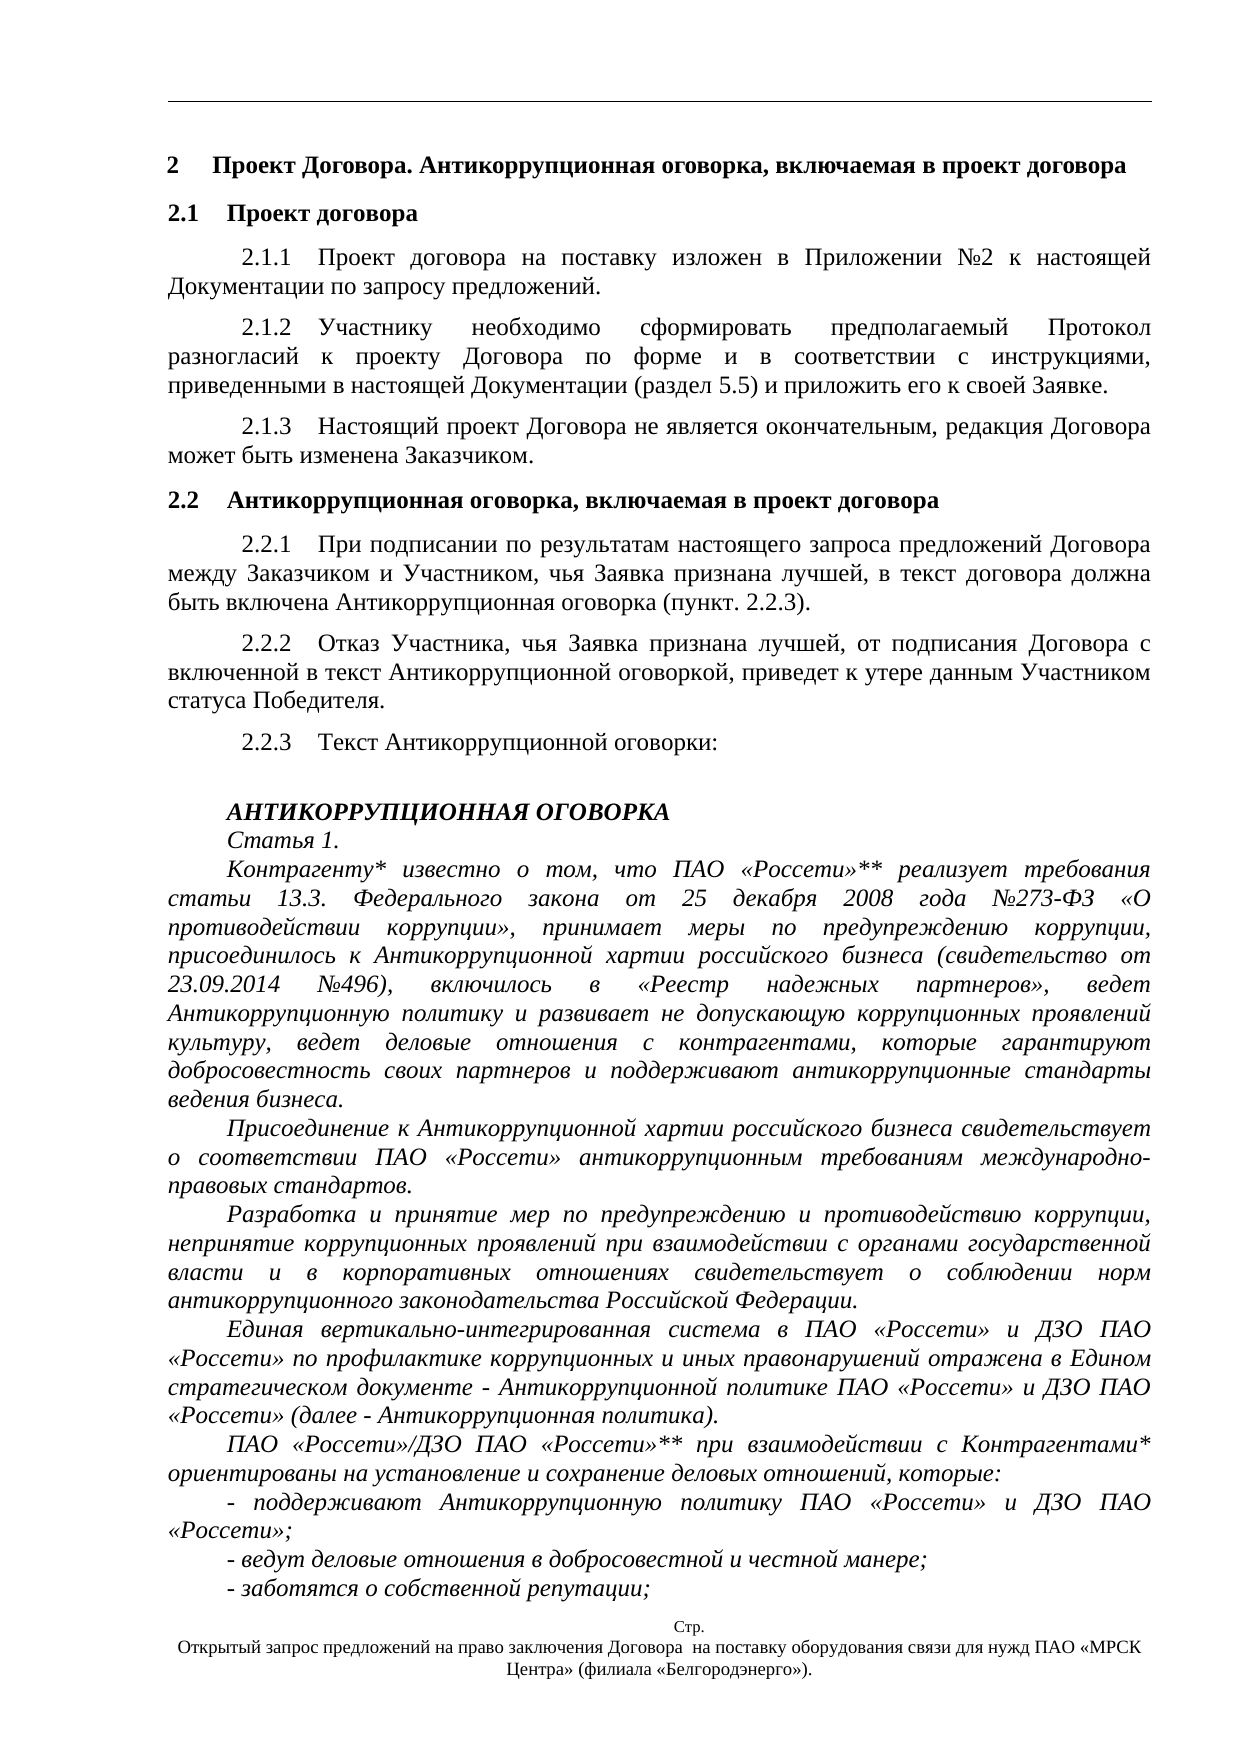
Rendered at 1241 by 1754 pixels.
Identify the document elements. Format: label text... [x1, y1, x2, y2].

text Статья 1. [168, 826, 1152, 854]
text Присоединение к Антикоррупционной хартии российского бизнеса свидетельствует о соответствии ПАО «Россети» антикоррупционным требованиям международно-правовых стандартов. [168, 1113, 1152, 1199]
subtitle Проект договора на поставку изложен в Приложении №2 к настоящей Документации по запросу предложений. [168, 242, 1152, 300]
subtitle Антикоррупционная оговорка, включаемая в проект договора [168, 485, 1152, 514]
text Разработка и принятие мер по предупреждению и противодействию коррупции, непринятие коррупционных проявлений при взаимодействии с органами государственной власти и в корпоративных отношениях свидетельствует о соблюдении норм антикоррупционного законодательства Российской Федерации. [168, 1199, 1152, 1314]
text АНТИКОРРУПЦИОННАЯ ОГОВОРКА [168, 797, 1152, 826]
subtitle Отказ Участника, чья Заявка признана лучшей, от подписания Договора с включенной в текст Антикоррупционной оговоркой, приведет к утере данным Участником статуса Победителя. [168, 628, 1152, 714]
text - ведут деловые отношения в добросовестной и честной манере; [168, 1544, 1152, 1573]
text ПАО «Россети»/ДЗО ПАО «Россети»** при взаимодействии с Контрагентами* ориентированы на установление и сохранение деловых отношений, которые: [168, 1429, 1152, 1487]
text - поддерживают Антикоррупционную политику ПАО «Россети» и ДЗО ПАО «Россети»; [168, 1487, 1152, 1544]
text - заботятся о собственной репутации; [168, 1573, 1152, 1602]
subtitle Настоящий проект Договора не является окончательным, редакция Договора может быть изменена Заказчиком. [168, 411, 1152, 468]
subtitle Проект договора [168, 198, 1152, 227]
subtitle Проект Договора. Антикоррупционная оговорка, включаемая в проект договора [166, 150, 1152, 179]
subtitle Текст Антикоррупционной оговорки: [168, 727, 1152, 756]
text Контрагенту* известно о том, что ПАО «Россети»** реализует требования статьи 13.3. Федерального закона от 25 декабря 2008 года №273-ФЗ «О противодействии коррупции», принимает меры по предупреждению коррупции, присоединилось к Антикоррупционной хартии российского бизнеса (свидетельство от 23.09.2014 №496), включилось в «Реестр надежных партнеров», ведет Антикоррупционную политику и развивает не допускающую коррупционных проявлений культуру, ведет деловые отношения с контрагентами, которые гарантируют добросовестность своих партнеров и поддерживают антикоррупционные стандарты ведения бизнеса. [168, 854, 1152, 1113]
text Единая вертикально-интегрированная система в ПАО «Россети» и ДЗО ПАО «Россети» по профилактике коррупционных и иных правонарушений отражена в Едином стратегическом документе - Антикоррупционной политике ПАО «Россети» и ДЗО ПАО «Россети» (далее - Антикоррупционная политика). [168, 1314, 1152, 1429]
